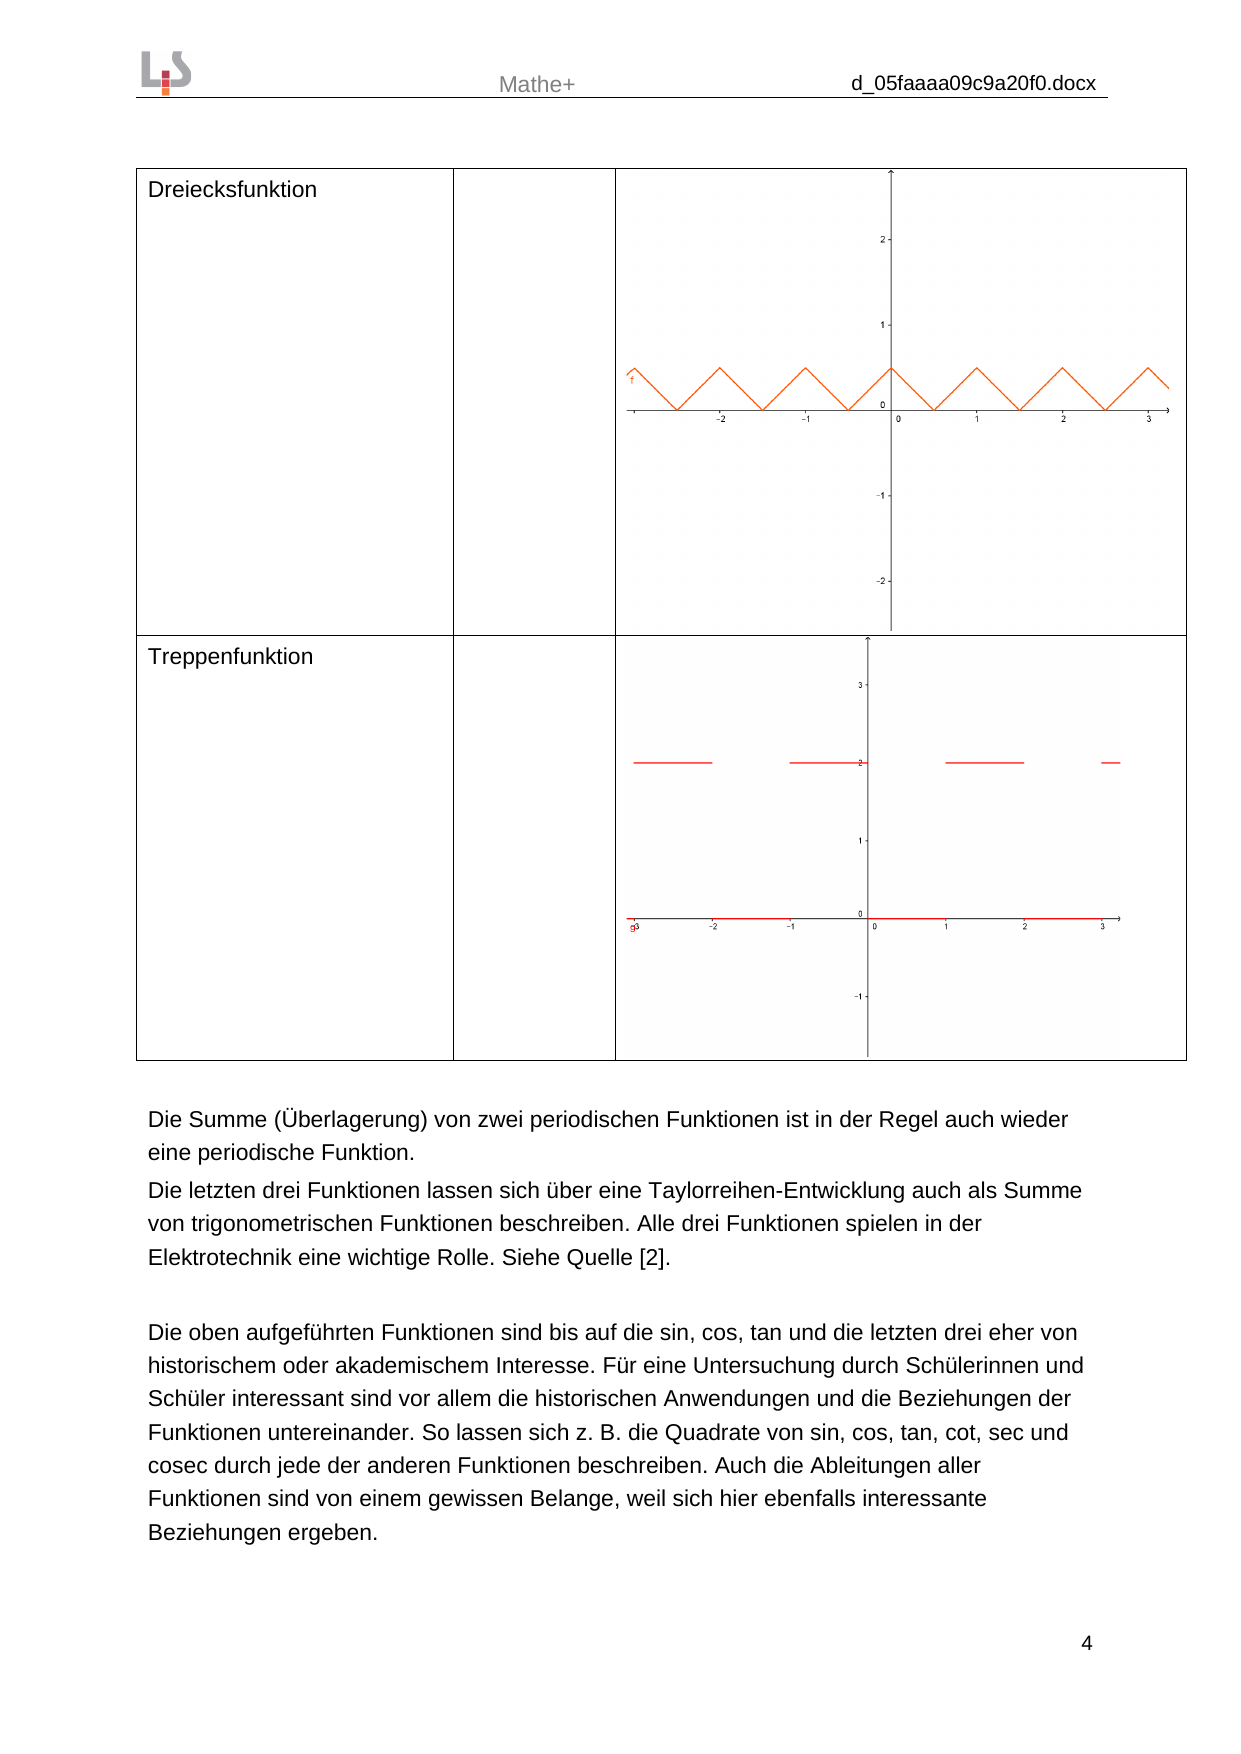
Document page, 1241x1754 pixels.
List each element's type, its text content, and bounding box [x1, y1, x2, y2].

table_cell Treppenfunktion [137, 636, 453, 1060]
picture [141, 51, 192, 96]
table_cell [454, 636, 615, 1060]
text Die Summe (Überlagerung) von zwei periodischen Funktionen ist in der Regel auch wieder eine periodische Funktion. [148, 1099, 1092, 1166]
picture [626, 169, 1170, 631]
text Die oben aufgeführten Funktionen sind bis auf die sin, cos, tan und die letzten drei eher von historischem oder akademischem Interesse. Für eine Untersuchung durch Schülerinnen und Schüler interessant sind vor allem die historischen Anwendungen und die Beziehungen der Funktionen untereinander. So lassen sich z. B. die Quadrate von sin, cos, tan, cot, sec und cosec durch jede der anderen Funktionen beschreiben. Auch die Ableitungen aller Funktionen sind von einem gewissen Belange, weil sich hier ebenfalls interessante Beziehungen ergeben. [148, 1311, 1092, 1545]
table_cell [454, 169, 615, 635]
table_cell [616, 636, 1186, 1060]
table_cell Dreiecksfunktion [137, 169, 453, 635]
table_cell [616, 169, 1186, 635]
text Die letzten drei Funktionen lassen sich über eine Taylorreihen-Entwicklung auch als Summe von trigonometrischen Funktionen beschreiben. Alle drei Funktionen spielen in der Elektrotechnik eine wichtige Rolle. Siehe Quelle [2]. [148, 1170, 1092, 1270]
picture [626, 636, 1121, 1057]
